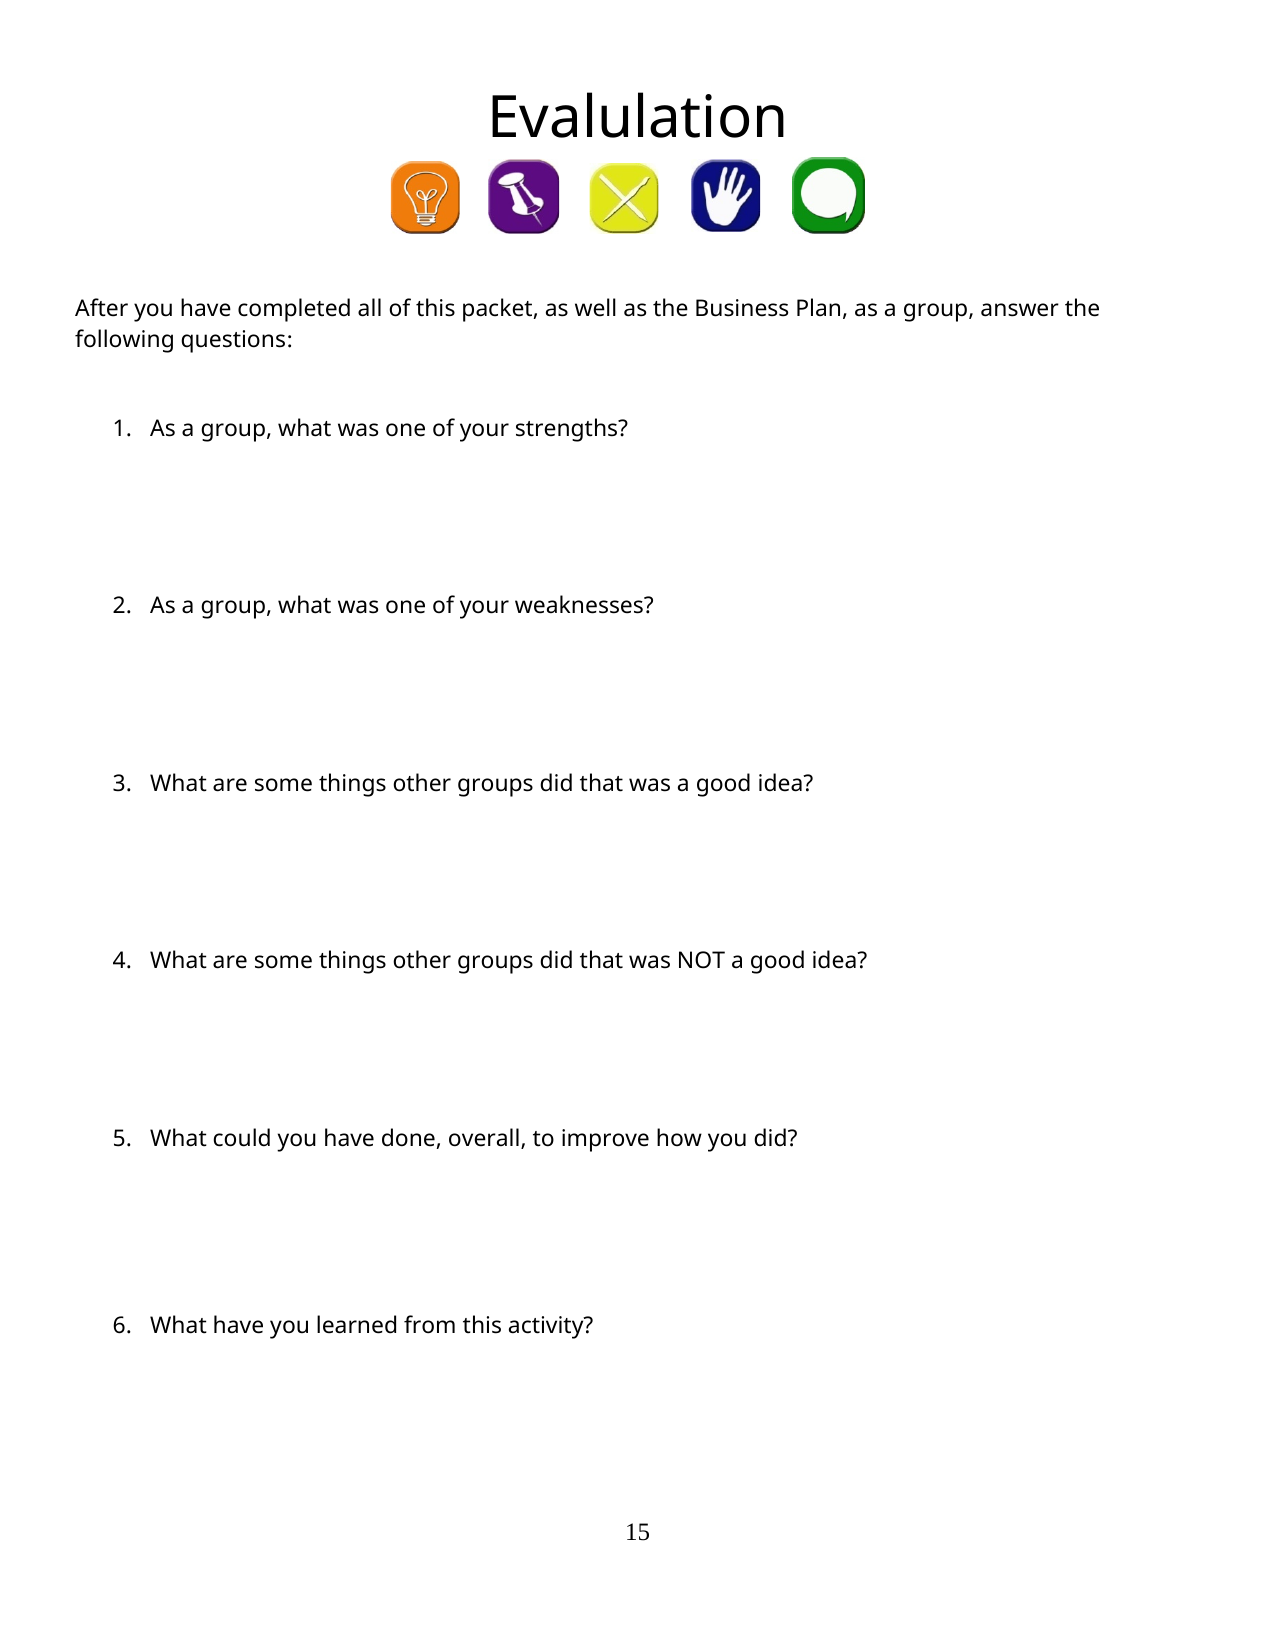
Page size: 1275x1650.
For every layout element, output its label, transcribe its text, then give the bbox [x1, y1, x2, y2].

list What have you learned from this activity? [112, 1309, 1200, 1340]
picture [792, 157, 865, 234]
text Evalulation [75, 75, 1200, 154]
list What are some things other groups did that was NOT a good idea? [112, 944, 1200, 975]
picture [488, 159, 560, 234]
list What could you have done, overall, to improve how you did? [112, 1121, 1200, 1153]
picture [691, 159, 761, 232]
picture [390, 161, 460, 234]
picture [589, 163, 659, 234]
text After you have completed all of this packet, as well as the Business Plan, as a group, answer the following questions: [75, 291, 1200, 354]
list As a group, what was one of your weaknesses? [112, 589, 1200, 620]
list What are some things other groups did that was a good idea? [112, 766, 1200, 798]
list As a group, what was one of your strengths? [112, 411, 1200, 443]
